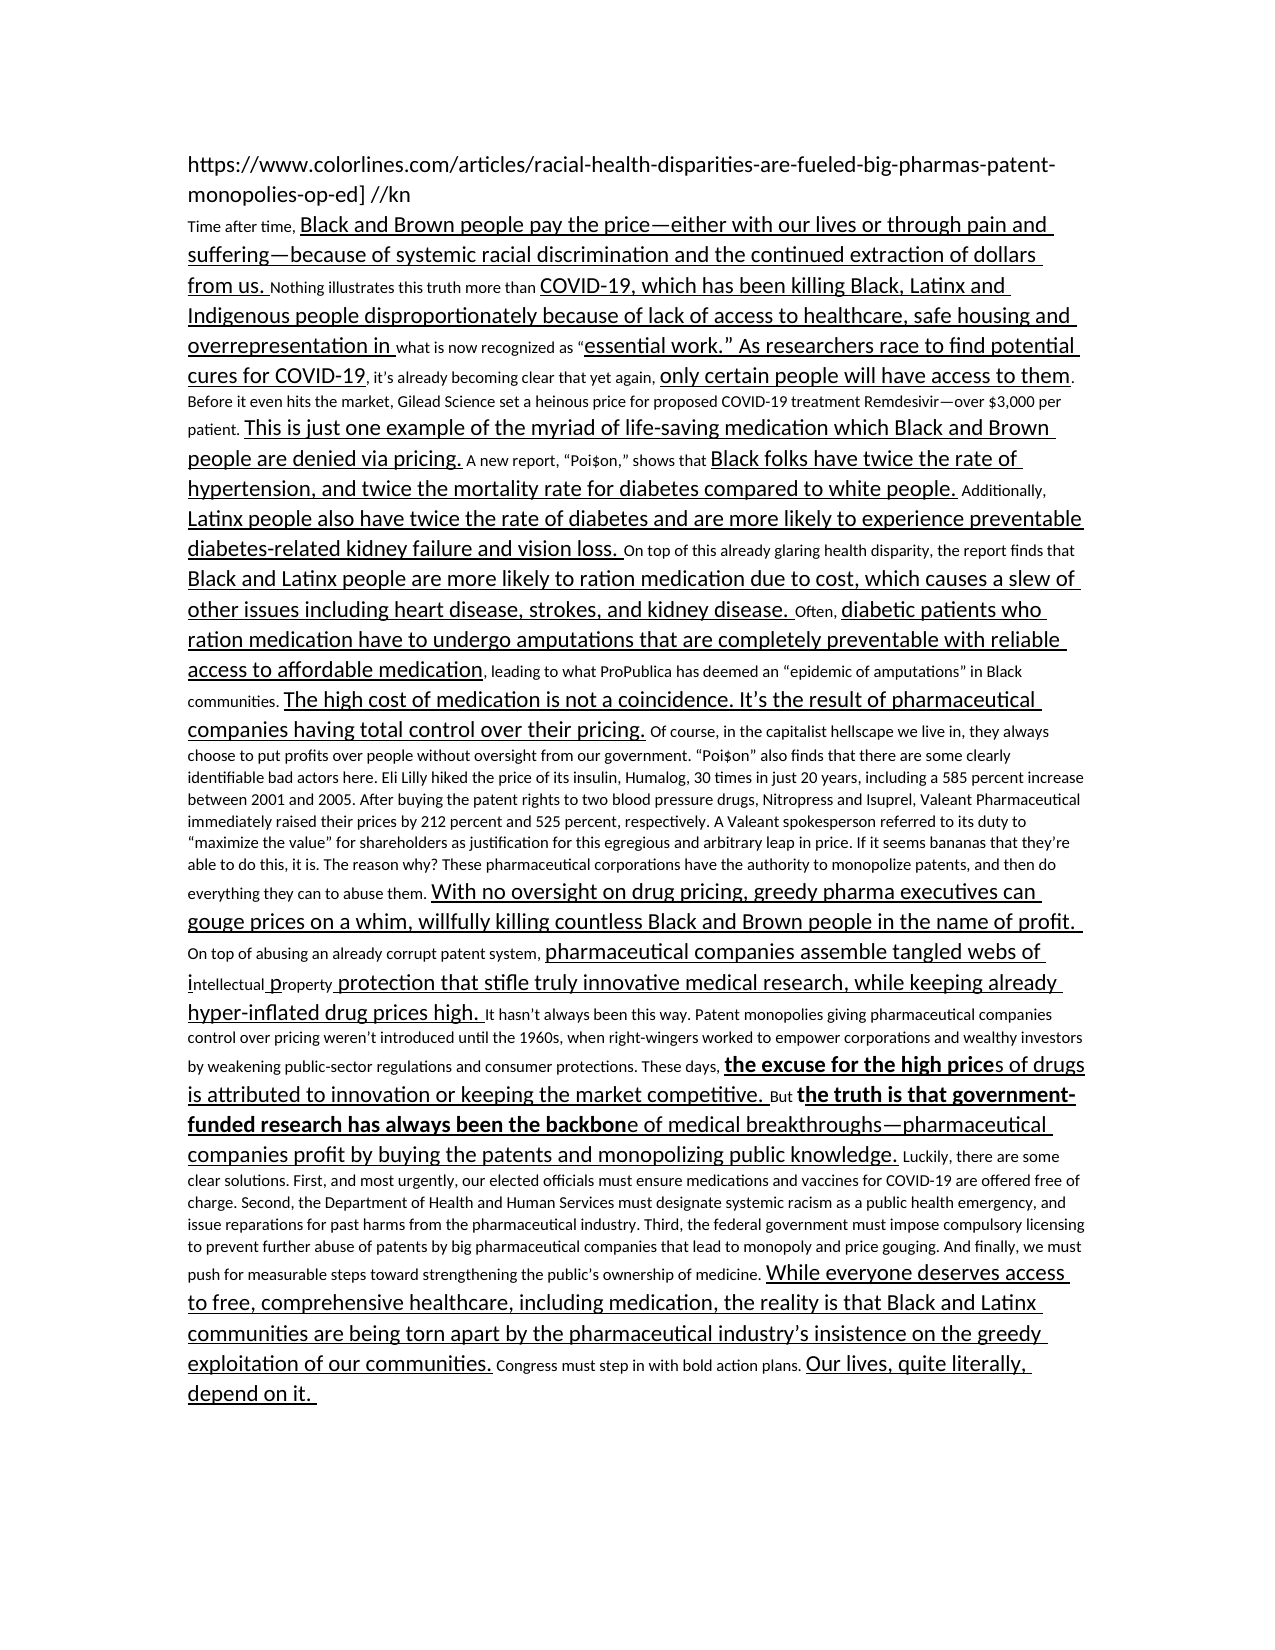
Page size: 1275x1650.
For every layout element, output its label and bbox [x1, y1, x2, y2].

text [187, 150, 1087, 1407]
